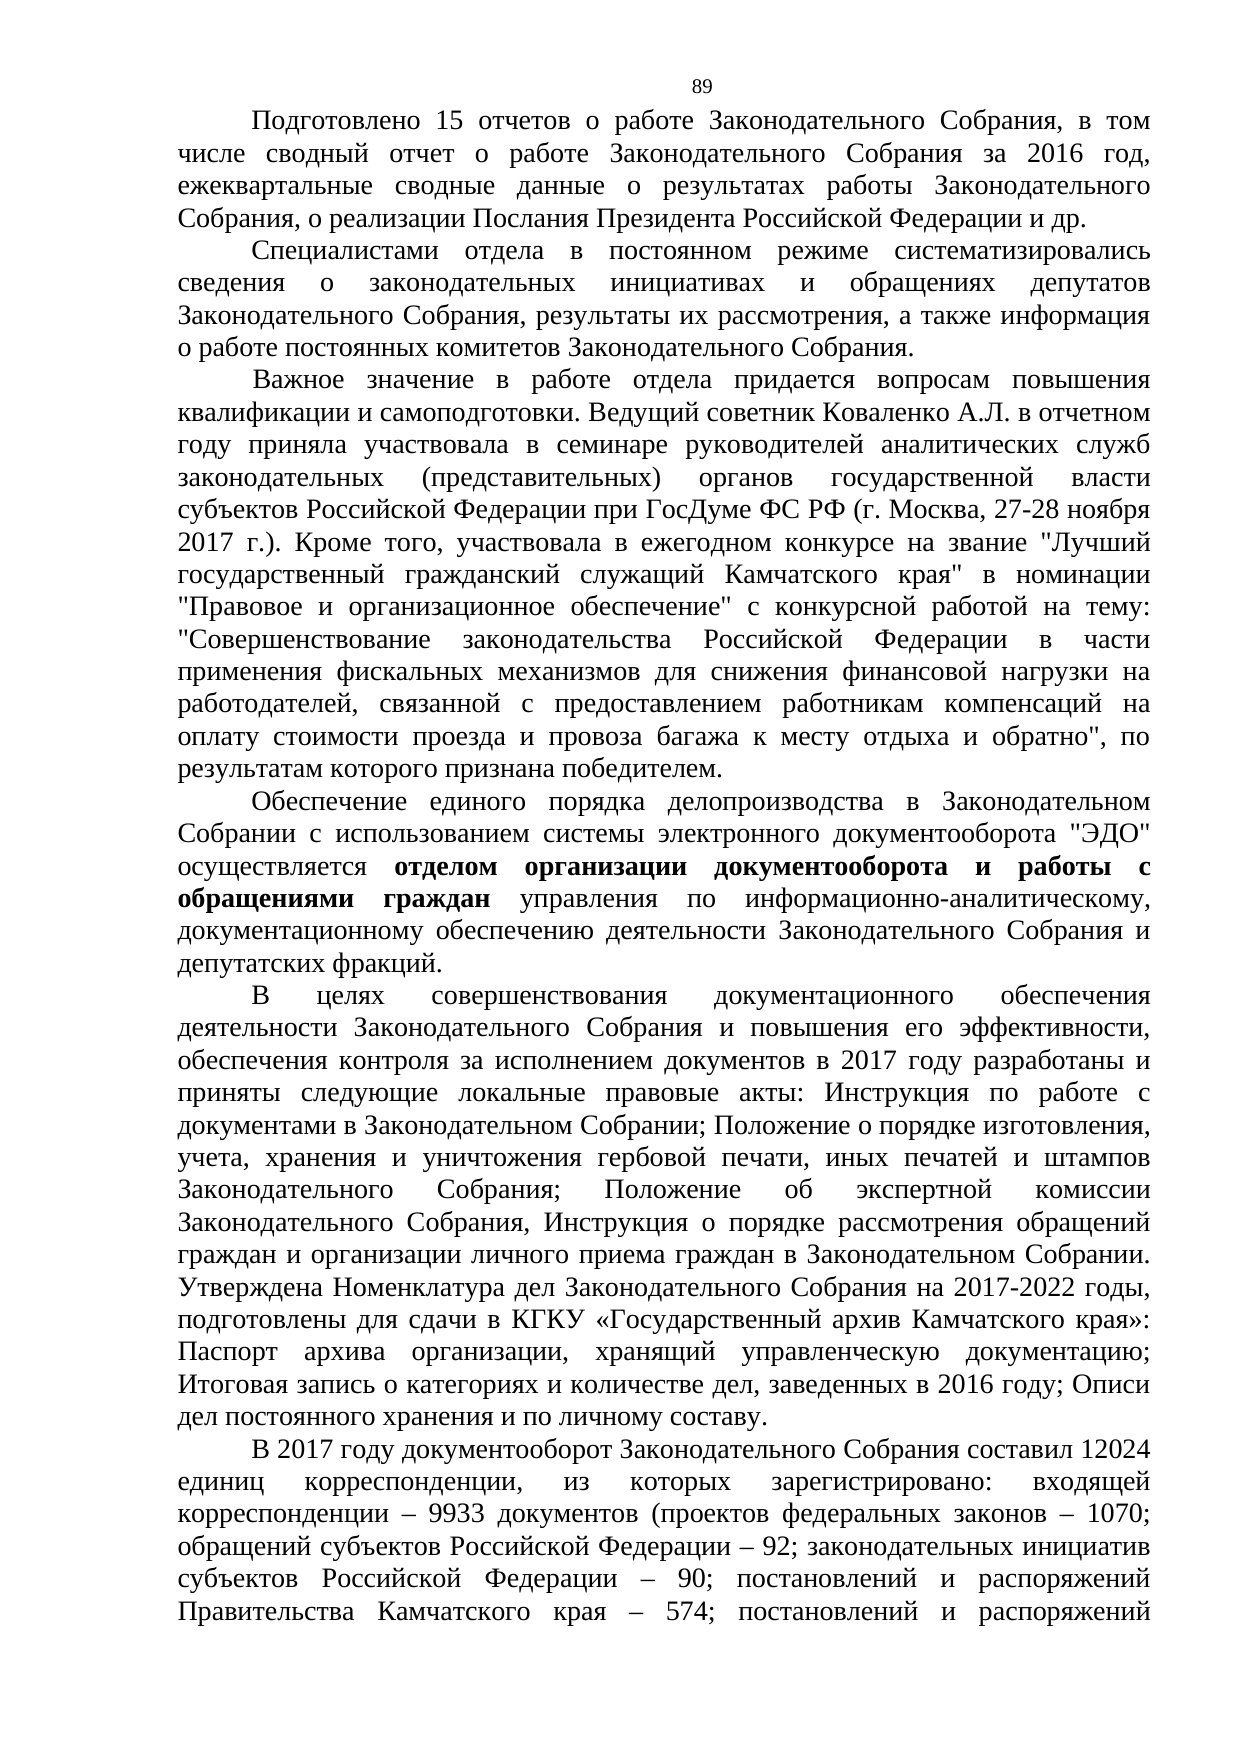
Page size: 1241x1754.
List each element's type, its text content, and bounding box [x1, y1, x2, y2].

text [177, 1432, 1152, 1626]
text Специалистами отдела в постоянном режиме систематизировались сведения о законодательных инициативах и обращениях депутатов Законодательного Собрания, результаты их рассмотрения, а также информация о работе постоянных комитетов Законодательного Собрания. [177, 233, 1152, 363]
text Важное значение в работе отдела придается вопросам повышения квалификации и самоподготовки. Ведущий советник Коваленко А.Л. в отчетном году приняла участвовала в семинаре руководителей аналитических служб законодательных (представительных) органов государственной власти субъектов Российской Федерации при ГосДуме ФС РФ (г. Москва, 27-28 ноября 2017 г.). Кроме того, участвовала в ежегодном конкурсе на звание "Лучший государственный гражданский служащий Камчатского края" в номинации "Правовое и организационное обеспечение" с конкурсной работой на тему: "Совершенствование законодательства Российской Федерации в части применения фискальных механизмов для снижения финансовой нагрузки на работодателей, связанной с предоставлением работникам компенсаций на оплату стоимости проезда и провоза багажа к месту отдыха и обратно", по результатам которого признана победителем. [177, 363, 1152, 784]
text В целях совершенствования документационного обеспечения деятельности Законодательного Собрания и повышения его эффективности, обеспечения контроля за исполнением документов в 2017 году разработаны и приняты следующие локальные правовые акты: Инструкция по работе с документами в Законодательном Собрании; Положение о порядке изготовления, учета, хранения и уничтожения гербовой печати, иных печатей и штампов Законодательного Собрания; Положение об экспертной комиссии Законодательного Собрания, Инструкция о порядке рассмотрения обращений граждан и организации личного приема граждан в Законодательном Собрании. Утверждена Номенклатура дел Законодательного Собрания на 2017-2022 годы, подготовлены для сдачи в КГКУ «Государственный архив Камчатского края»: Паспорт архива организации, хранящий управленческую документацию; Итоговая запись о категориях и количестве дел, заведенных в 2016 году; Описи дел постоянного хранения и по личному составу. [177, 978, 1152, 1432]
text Подготовлено 15 отчетов о работе Законодательного Собрания, в том числе сводный отчет о работе Законодательного Собрания за 2016 год, ежеквартальные сводные данные о результатах работы Законодательного Собрания, о реализации Послания Президента Российской Федерации и др. [177, 103, 1152, 233]
text Обеспечение единого порядка делопроизводства в Законодательном Собрании с использованием системы электронного документооборота "ЭДО" осуществляется отделом организации документооборота и работы с обращениями граждан управления по информационно-аналитическому, документационному обеспечению деятельности Законодательного Собрания и депутатских фракций. [177, 784, 1152, 978]
